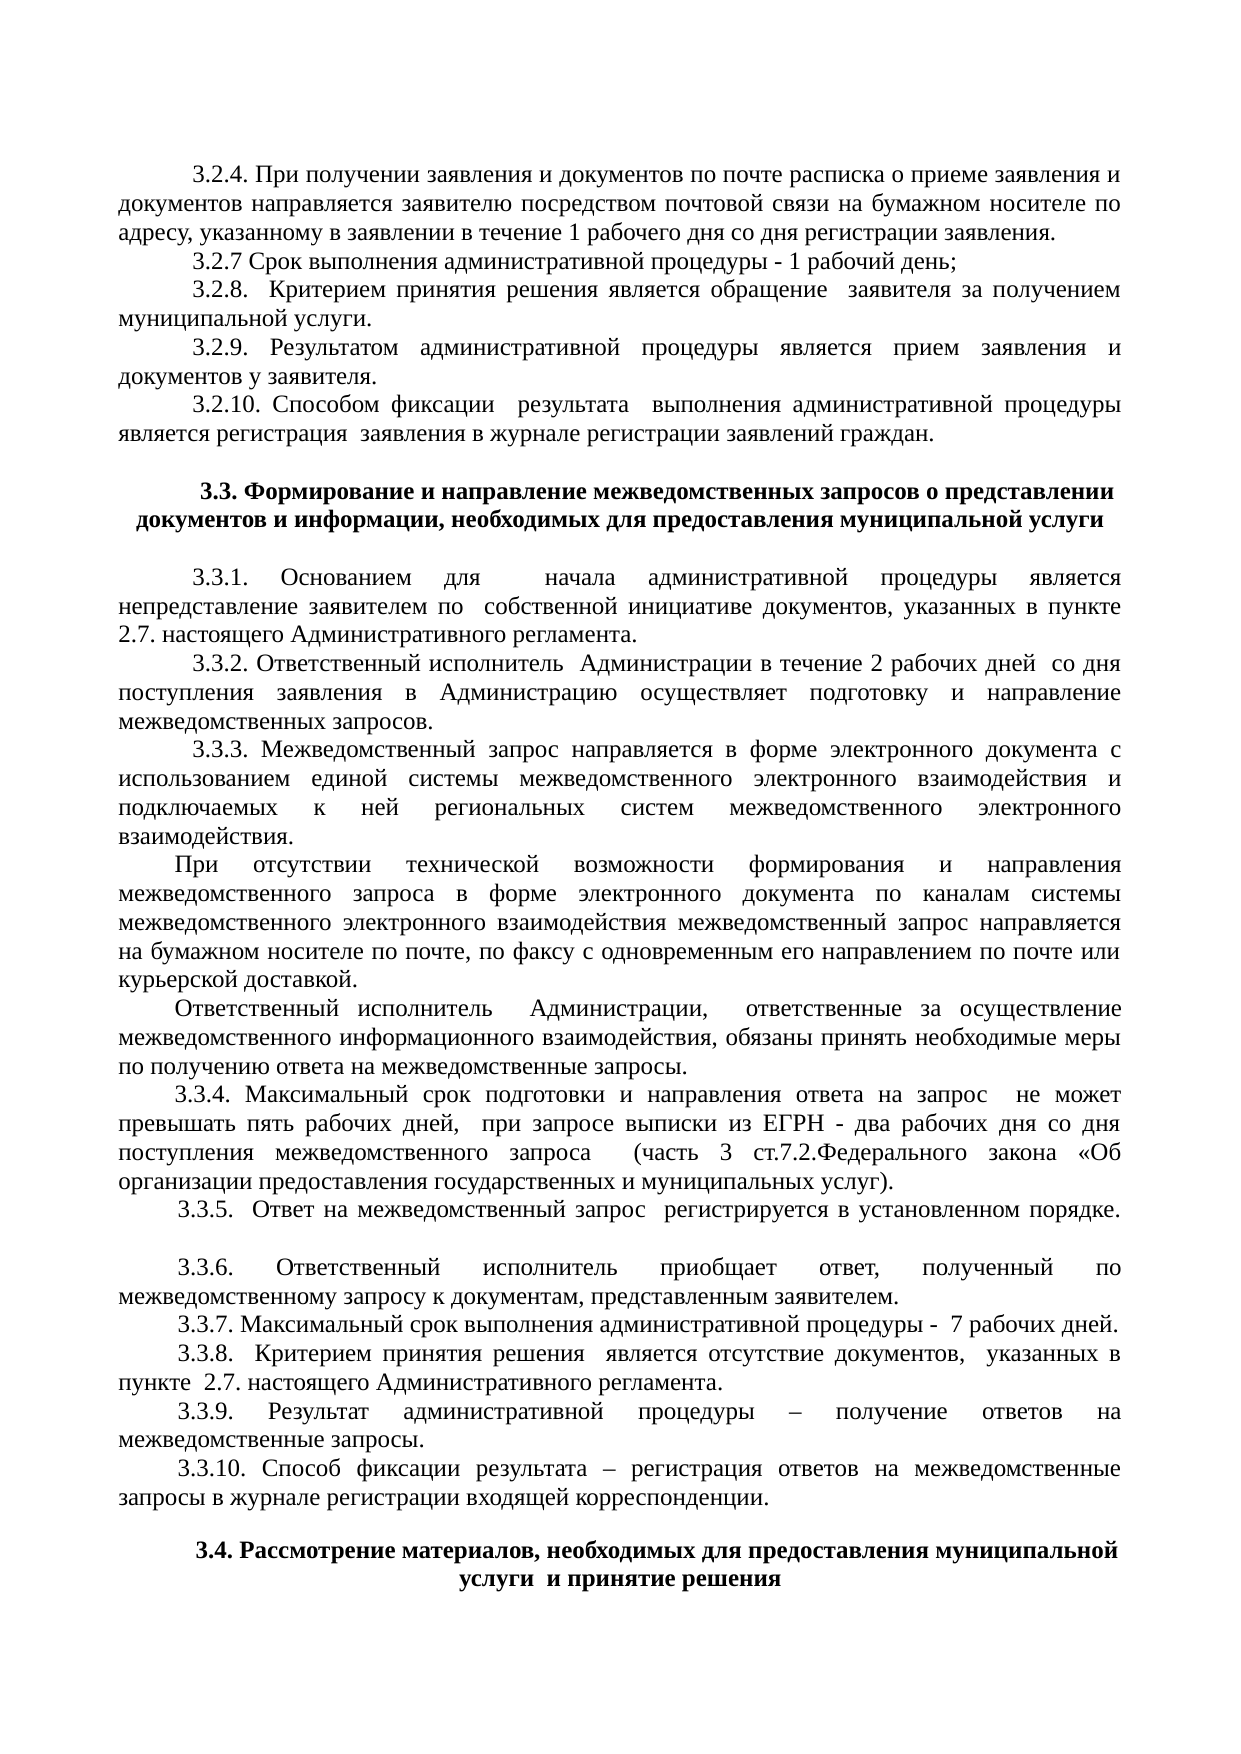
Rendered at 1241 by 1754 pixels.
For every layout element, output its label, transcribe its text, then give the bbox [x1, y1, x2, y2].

text 3.3.4. Максимальный срок подготовки и направления ответа на запрос не может превышать пять рабочих дней, при запросе выписки из ЕГРН - два рабочих дня со дня поступления межведомственного запроса (часть 3 ст.7.2.Федерального закона «Об организации предоставления государственных и муниципальных услуг). [118, 1079, 1122, 1194]
text 3.3.6. Ответственный исполнитель приобщает ответ, полученный по межведомственному запросу к документам, представленным заявителем. [118, 1252, 1122, 1309]
text 3.2.9. Результатом административной процедуры является прием заявления и документов у заявителя. [118, 332, 1122, 389]
text 3.2.7 Срок выполнения административной процедуры - 1 рабочий день; [118, 246, 1122, 274]
text 3.2.8. Критерием принятия решения является обращение заявителя за получением муниципальной услуги. [118, 274, 1122, 332]
text 3.3.10. Способ фиксации результата – регистрация ответов на межведомственные запросы в журнале регистрации входящей корреспонденции. [118, 1453, 1122, 1511]
text 3.3.5. Ответ на межведомственный запрос регистрируется в установленном порядке. [118, 1194, 1122, 1252]
text 3.2.4. При получении заявления и документов по почте расписка о приеме заявления и документов направляется заявителю посредством почтовой связи на бумажном носителе по адресу, указанному в заявлении в течение 1 рабочего дня со дня регистрации заявления. [118, 159, 1122, 246]
text 3.3.1. Основанием для начала административной процедуры является непредставление заявителем по собственной инициативе документов, указанных в пункте 2.7. настоящего Административного регламента. [118, 562, 1122, 648]
text 3.3.8. Критерием принятия решения является отсутствие документов, указанных в пункте 2.7. настоящего Административного регламента. [118, 1338, 1122, 1396]
text 3.3. Формирование и направление межведомственных запросов о представлении документов и информации, необходимых для предоставления муниципальной услуги [118, 476, 1122, 533]
text 3.3.2. Ответственный исполнитель Администрации в течение 2 рабочих дней со дня поступления заявления в Администрацию осуществляет подготовку и направление межведомственных запросов. [118, 648, 1122, 734]
text При отсутствии технической возможности формирования и направления межведомственного запроса в форме электронного документа по каналам системы межведомственного электронного взаимодействия межведомственный запрос направляется на бумажном носителе по почте, по факсу с одновременным его направлением по почте или курьерской доставкой. [118, 849, 1122, 993]
text 3.4. Рассмотрение материалов, необходимых для предоставления муниципальной услуги и принятие решения [118, 1535, 1122, 1592]
text 3.3.7. Максимальный срок выполнения административной процедуры - 7 рабочих дней. [118, 1309, 1122, 1338]
text Ответственный исполнитель Администрации, ответственные за осуществление межведомственного информационного взаимодействия, обязаны принять необходимые меры по получению ответа на межведомственные запросы. [118, 993, 1122, 1079]
text 3.2.10. Способом фиксации результата выполнения административной процедуры является регистрация заявления в журнале регистрации заявлений граждан. [118, 389, 1122, 447]
text 3.3.3. Межведомственный запрос направляется в форме электронного документа с использованием единой системы межведомственного электронного взаимодействия и подключаемых к ней региональных систем межведомственного электронного взаимодействия. [118, 734, 1122, 849]
text 3.3.9. Результат административной процедуры – получение ответов на межведомственные запросы. [118, 1396, 1122, 1453]
